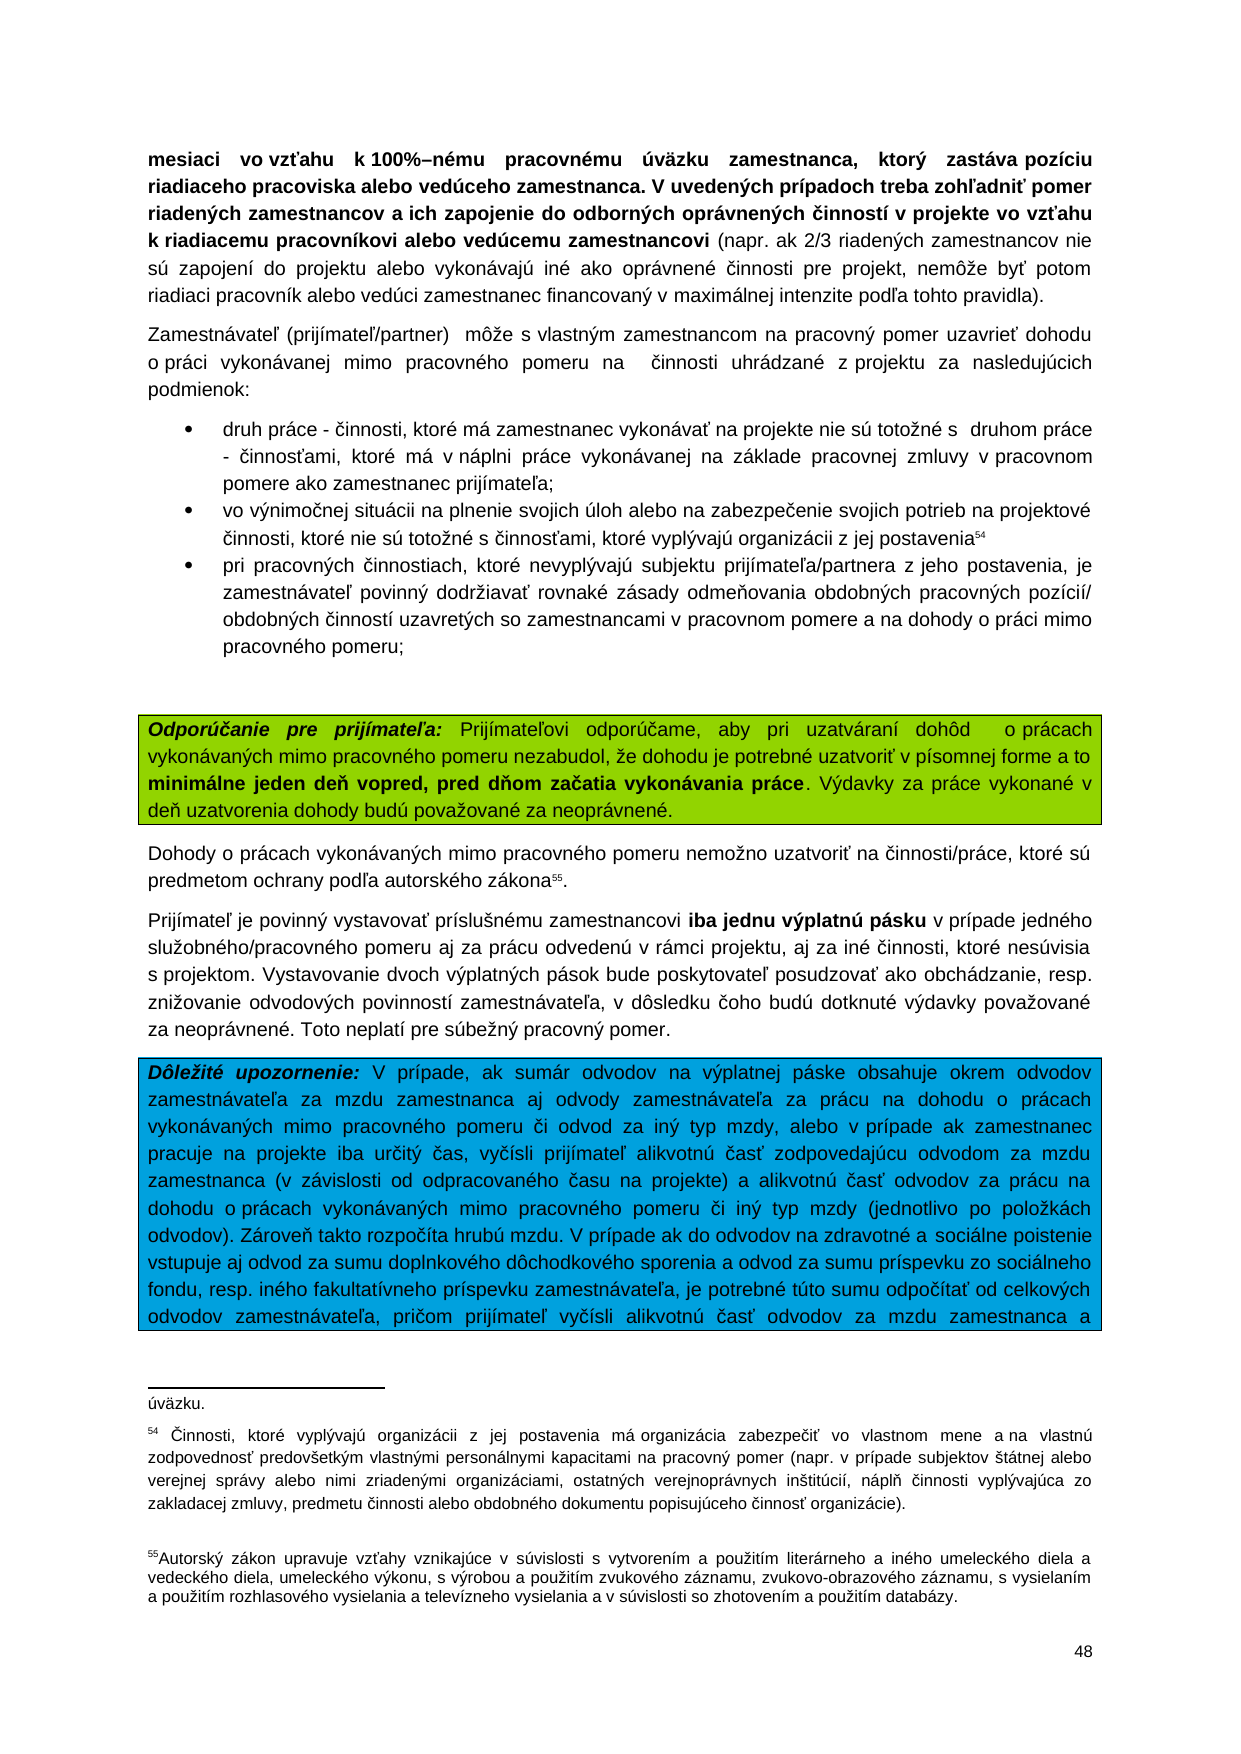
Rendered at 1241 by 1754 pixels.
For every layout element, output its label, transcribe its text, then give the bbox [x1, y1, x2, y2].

text Prijímateľ je povinný vystavovať príslušnému zamestnancovi iba jednu výplatnú pásku v prípade jedného služobného/pracovného pomeru aj za prácu odvedenú v rámci projektu, aj za iné činnosti, ktoré nesúvisia s projektom. Vystavovanie dvoch výplatných pások bude poskytovateľ posudzovať ako obchádzanie, resp. znižovanie odvodových povinností zamestnávateľa, v dôsledku čoho budú dotknuté výdavky považované za neoprávnené. Toto neplatí pre súbežný pracovný pomer. [148, 909, 1092, 1040]
list pri pracovných činnostiach, ktoré nevyplývajú subjektu prijímateľa/partnera z jeho postavenia, je zamestnávateľ povinný dodržiavať rovnaké zásady odmeňovania obdobných pracovných pozícií/ obdobných činností uzavretých so zamestnancami v pracovnom pomere a na dohody o práci mimo pracovného pomeru; [185, 553, 1092, 658]
list druh práce - činnosti, ktoré má zamestnanec vykonávať na projekte nie sú totožné s druhom práce - činnosťami, ktoré má v náplni práce vykonávanej na základe pracovnej zmluvy v pracovnom pomere ako zamestnanec prijímateľa; [185, 417, 1092, 494]
text Zamestnávateľ (prijímateľ/partner) môže s vlastným zamestnancom na pracovný pomer uzavrieť dohodu o práci vykonávanej mimo pracovného pomeru na činnosti uhrádzané z projektu za nasledujúcich podmienok: [148, 323, 1092, 400]
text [148, 148, 1092, 306]
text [139, 1059, 1101, 1330]
text Dohody o prácach vykonávaných mimo pracovného pomeru nemožno uzatvoriť na činnosti/práce, ktoré sú predmetom ochrany podľa autorského zákona. [148, 842, 1092, 892]
text Odporúčanie pre prijímateľa: Prijímateľovi odporúčame, aby pri uzatváraní dohôd o prácach vykonávaných mimo pracovného pomeru nezabudol, že dohodu je potrebné uzatvoriť v písomnej forme a to minimálne jeden deň vopred, pred dňom začatia vykonávania práce. Výdavky za práce vykonané v deň uzatvorenia dohody budú považované za neoprávnené. [139, 716, 1101, 824]
list vo výnimočnej situácii na plnenie svojich úloh alebo na zabezpečenie svojich potrieb na projektové činnosti, ktoré nie sú totožné s činnosťami, ktoré vyplývajú organizácii z jej postavenia [185, 499, 1092, 549]
